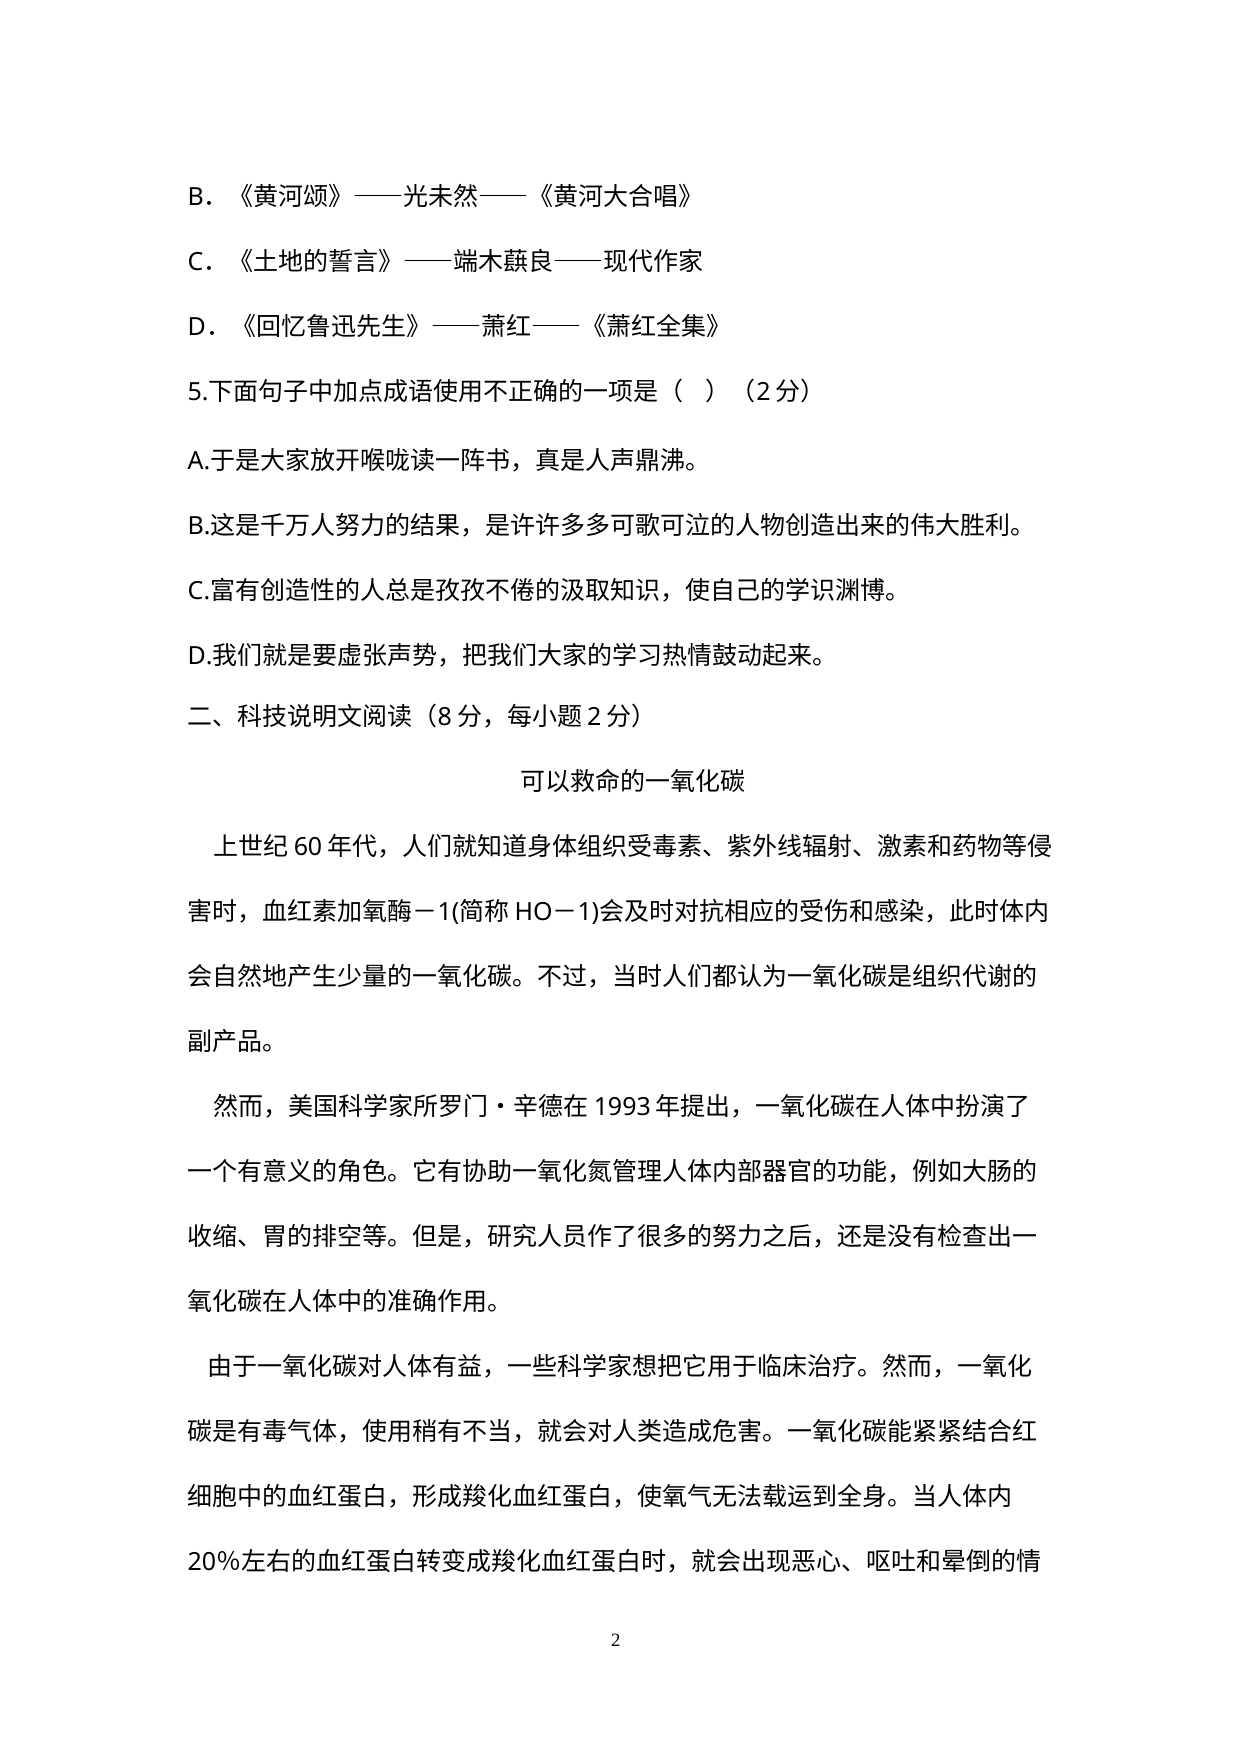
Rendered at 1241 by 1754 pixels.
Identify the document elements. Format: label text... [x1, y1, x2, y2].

list 科技说明文阅读（8分，每小题2分） [187, 682, 1053, 747]
text C.富有创造性的人总是孜孜不倦的汲取知识，使自己的学识渊博。 [187, 552, 1053, 617]
text 5.下面句子中加点成语使用不正确的一项是（ ）（2分） [187, 357, 1053, 422]
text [187, 1332, 1053, 1592]
text B．《黄河颂》——光未然——《黄河大合唱》 [187, 162, 1053, 227]
text 然而，美国科学家所罗门•辛德在1993年提出，一氧化碳在人体中扮演了一个有意义的角色。它有协助一氧化氮管理人体内部器官的功能，例如大肠的收缩、胃的排空等。但是，研究人员作了很多的努力之后，还是没有检查出一氧化碳在人体中的准确作用。 [187, 1072, 1053, 1332]
text 上世纪60年代，人们就知道身体组织受毒素、紫外线辐射、激素和药物等侵害时，血红素加氧酶－1(简称HO－1)会及时对抗相应的受伤和感染，此时体内会自然地产生少量的一氧化碳。不过，当时人们都认为一氧化碳是组织代谢的副产品。 [187, 812, 1053, 1072]
text 可以救命的一氧化碳 [187, 747, 1053, 812]
text D.我们就是要虚张声势，把我们大家的学习热情鼓动起来。 [187, 617, 1053, 682]
text B.这是千万人努力的结果，是许许多多可歌可泣的人物创造出来的伟大胜利。 [187, 487, 1053, 552]
text D．《回忆鲁迅先生》——萧红——《萧红全集》 [187, 292, 1053, 357]
text A.于是大家放开喉咙读一阵书，真是人声鼎沸。 [187, 422, 1053, 487]
text C．《土地的誓言》——端木蕻良——现代作家 [187, 227, 1053, 292]
